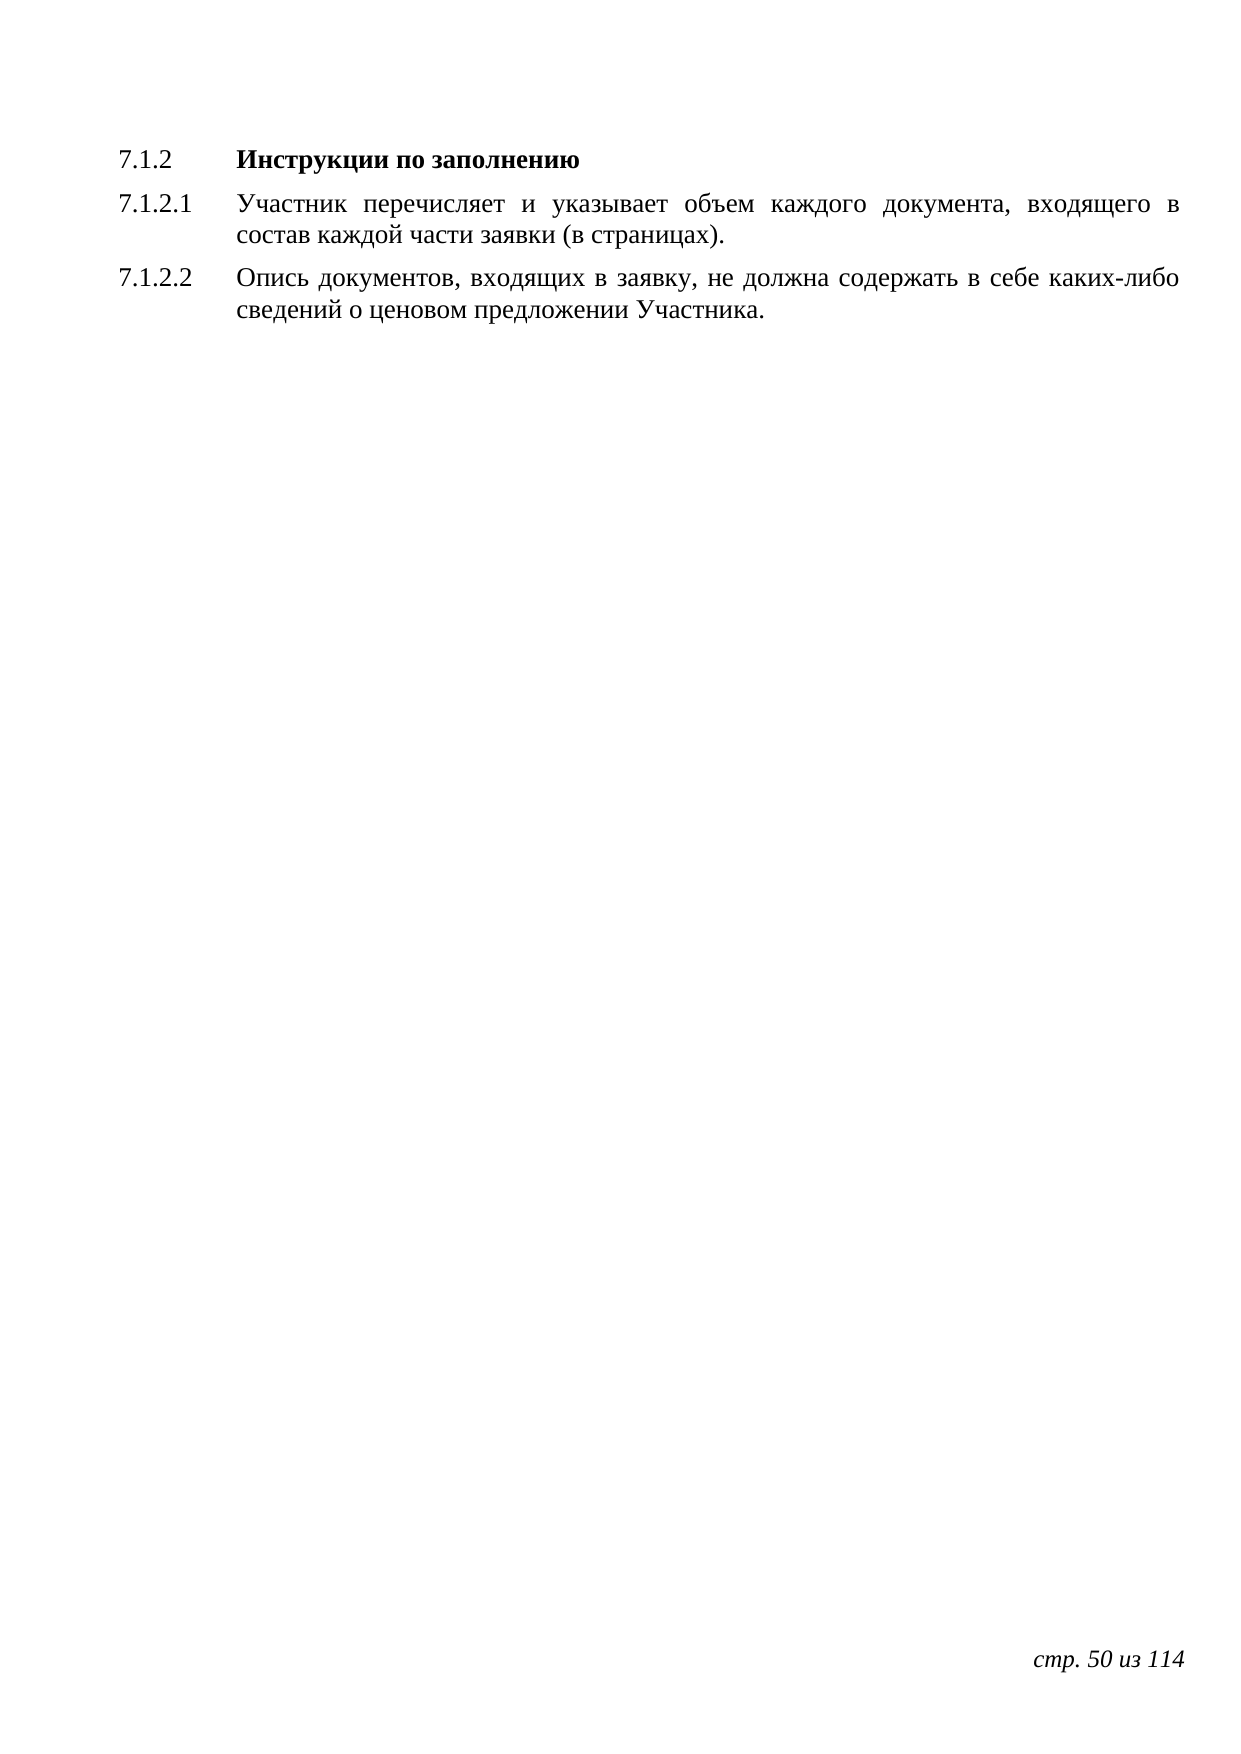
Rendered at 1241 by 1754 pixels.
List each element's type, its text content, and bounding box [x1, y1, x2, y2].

list Инструкции по заполнению [118, 143, 1181, 174]
text Участник перечисляет и указывает объем каждого документа, входящего в состав каждой части заявки (в страницах). [118, 187, 1181, 249]
text Опись документов, входящих в заявку, не должна содержать в себе каких-либо сведений о ценовом предложении Участника. [118, 262, 1181, 324]
